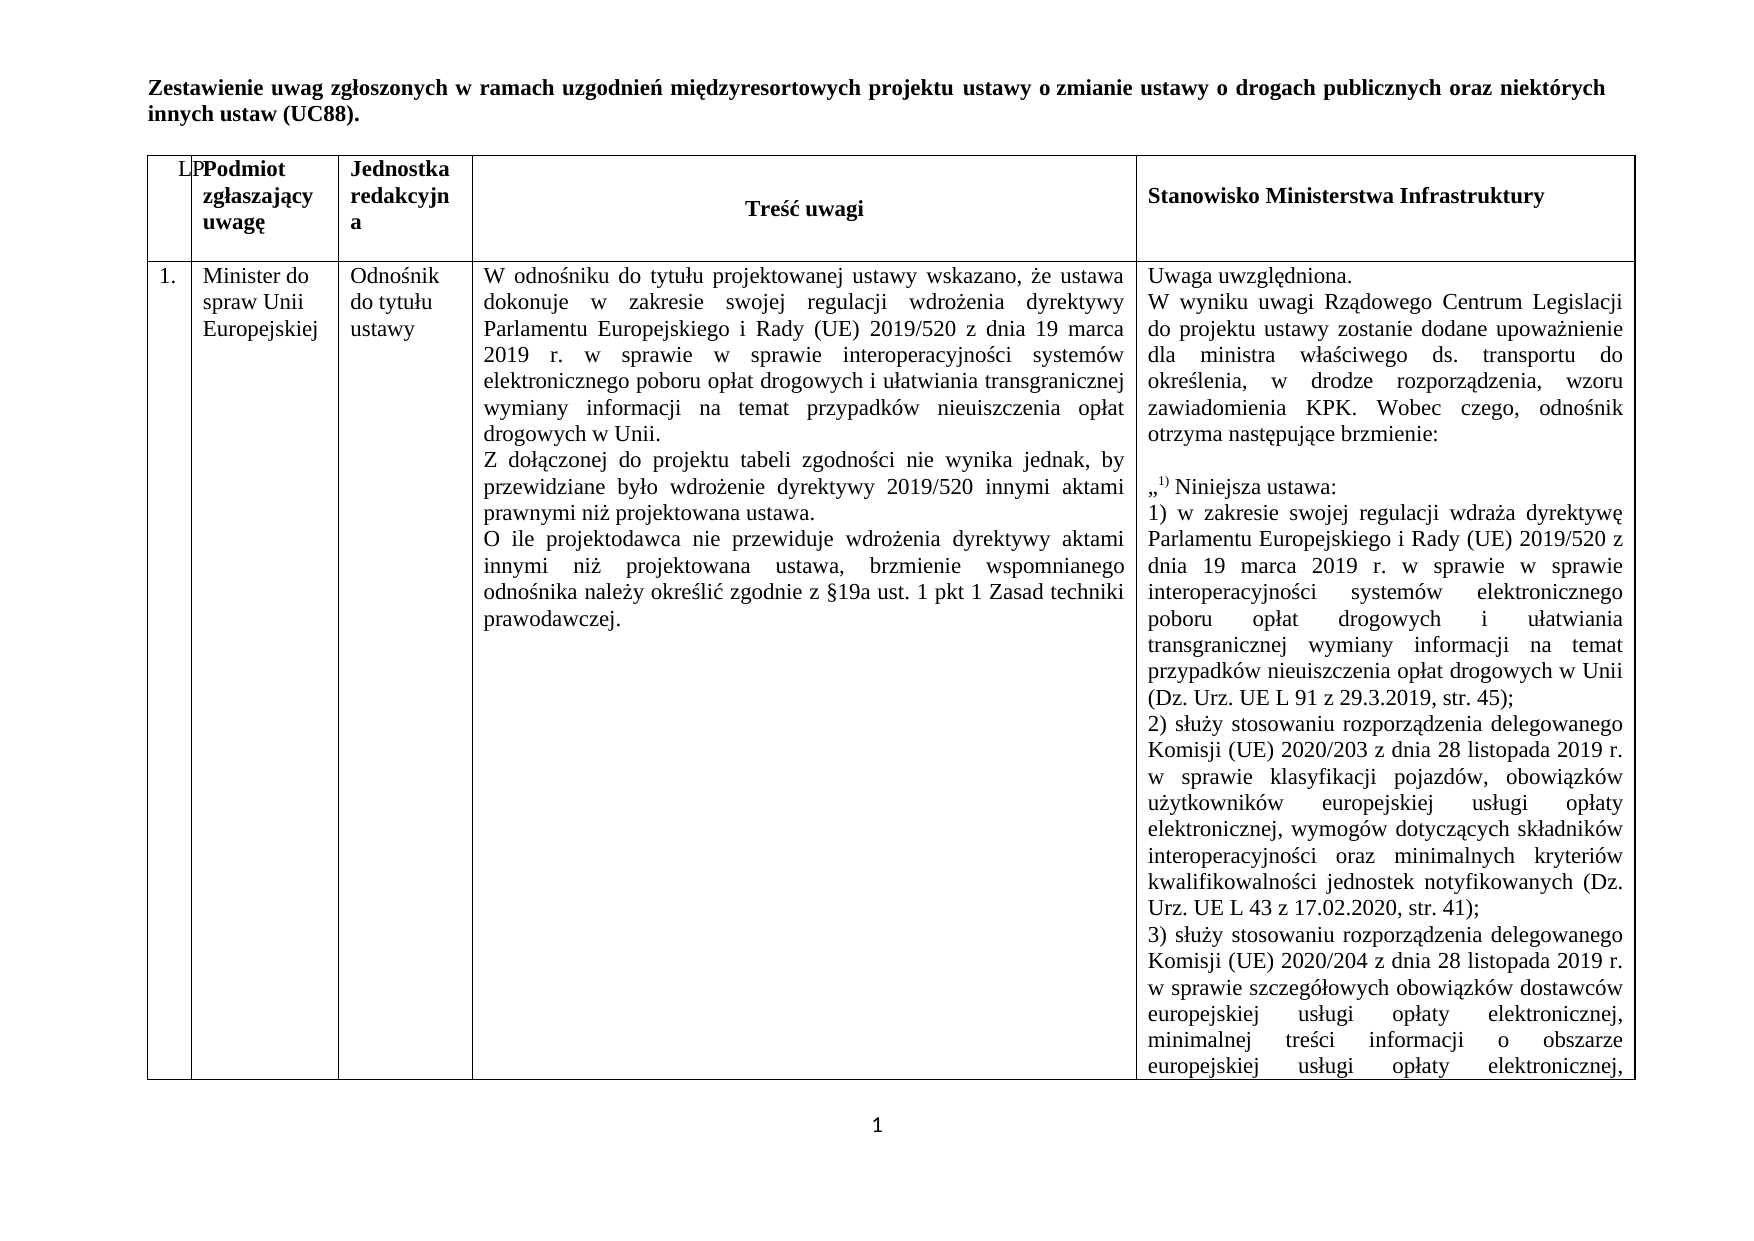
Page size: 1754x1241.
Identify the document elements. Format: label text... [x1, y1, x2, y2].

table_header Stanowisko Ministerstwa Infrastruktury [1137, 156, 1634, 261]
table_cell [192, 262, 338, 1079]
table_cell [339, 262, 472, 1079]
table_header Podmiot zgłaszający uwagę [192, 156, 338, 261]
table_cell [148, 262, 191, 1079]
table_header LP [148, 156, 191, 261]
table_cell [1137, 262, 1634, 1079]
table_header Jednostka redakcyjna [339, 156, 472, 261]
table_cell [473, 262, 1136, 1079]
table_header Treść uwagi [473, 156, 1136, 261]
